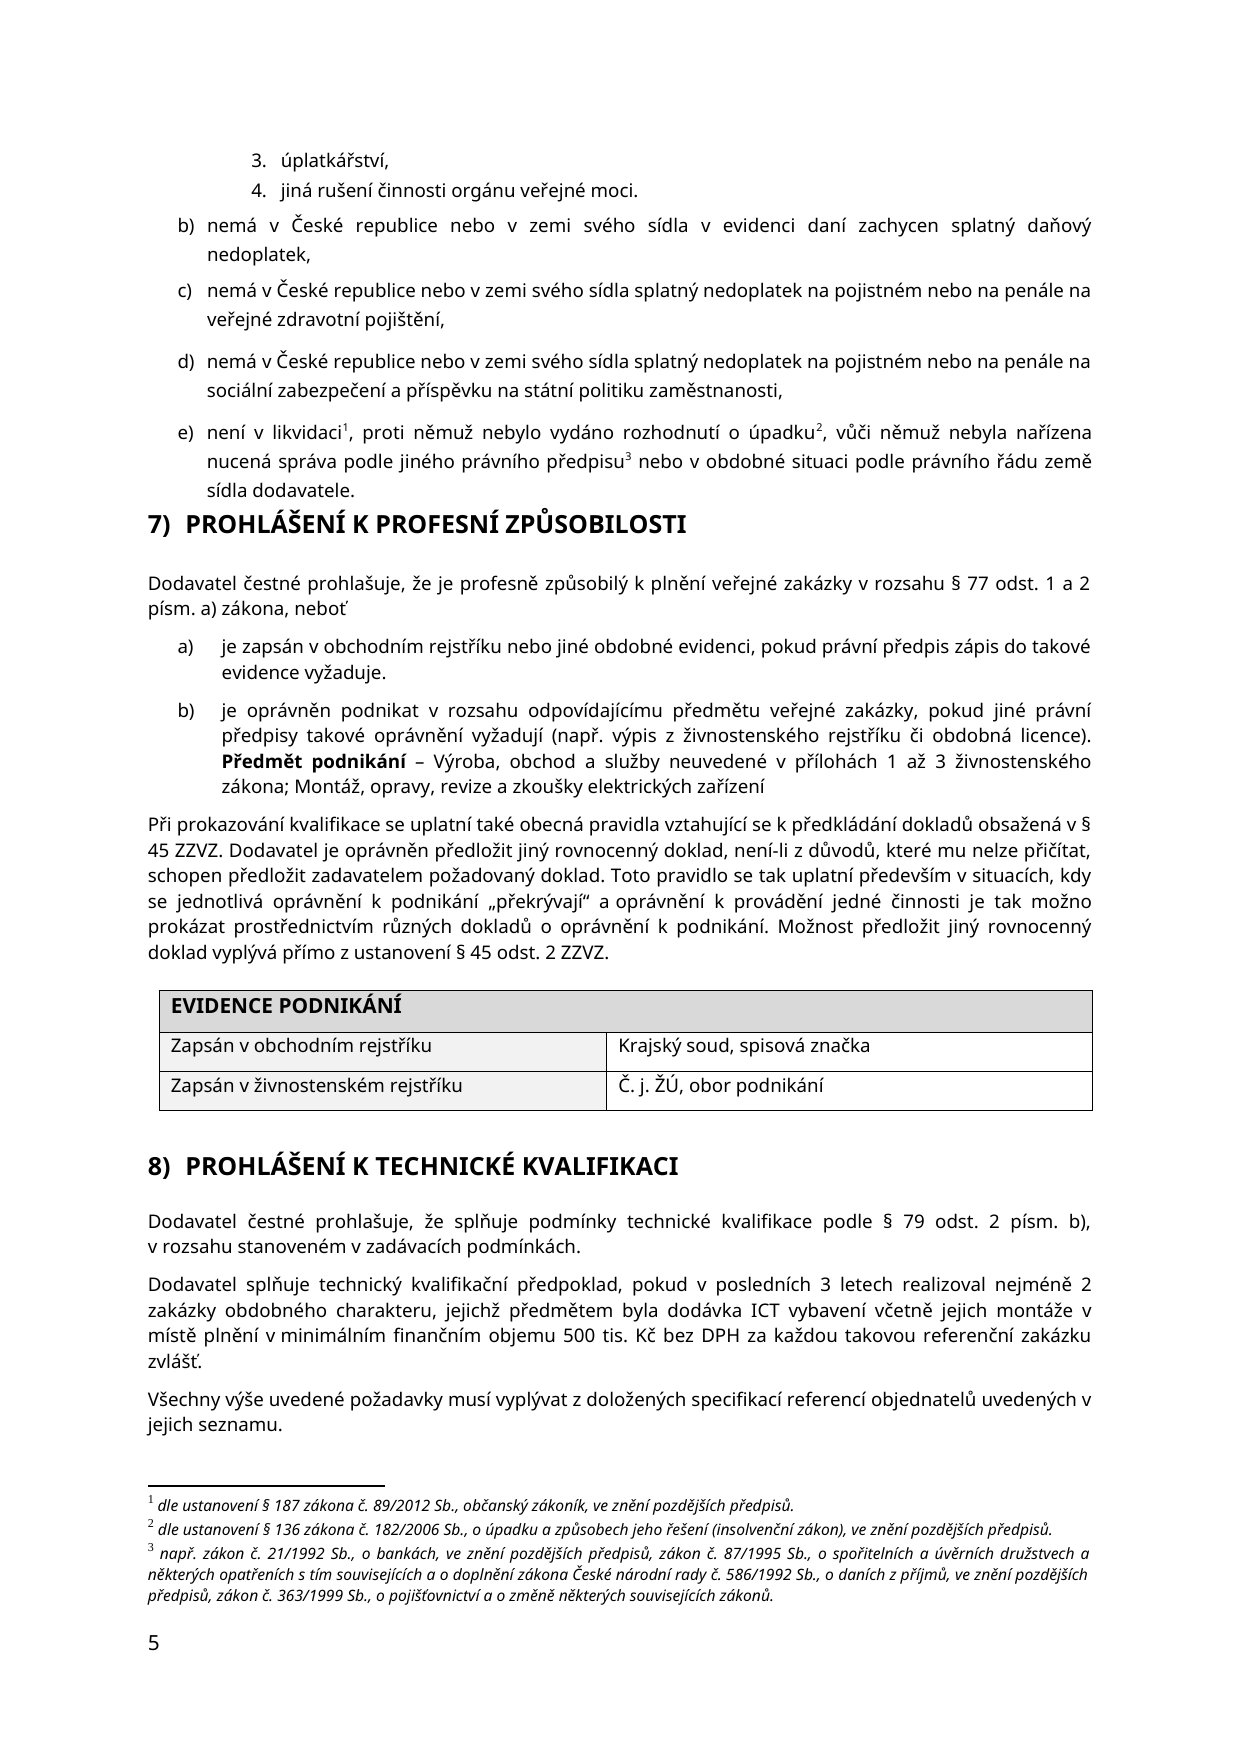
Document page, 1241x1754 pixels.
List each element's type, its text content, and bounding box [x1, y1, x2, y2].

list není v likvidaci, proti němuž nebylo vydáno rozhodnutí o úpadku, vůči němuž nebyla nařízena nucená správa podle jiného právního předpisu nebo v obdobné situaci podle právního řádu země sídla dodavatele. [177, 419, 1093, 503]
text a) je zapsán v obchodním rejstříku nebo jiné obdobné evidenci, pokud právní předpis zápis do takové evidence vyžaduje. [177, 633, 1093, 684]
text Všechny výše uvedené požadavky musí vyplývat z doložených specifikací referencí objednatelů uvedených v jejich seznamu. [148, 1386, 1093, 1437]
list nemá v České republice nebo v zemi svého sídla v evidenci daní zachycen splatný daňový nedoplatek, [177, 212, 1093, 267]
table_cell Č. j. ŽÚ, obor podnikání [607, 1072, 1092, 1110]
text Dodavatel čestné prohlašuje, že je profesně způsobilý k plnění veřejné zakázky v rozsahu § 77 odst. 1 a 2 písm. a) zákona, neboť [148, 532, 1093, 621]
table_cell Zapsán v obchodním rejstříku [160, 1033, 606, 1071]
text b) je oprávněn podnikat v rozsahu odpovídajícímu předmětu veřejné zakázky, pokud jiné právní předpisy takové oprávnění vyžadují (např. výpis z živnostenského rejstříku či obdobná licence). Předmět podnikání – Výroba, obchod a služby neuvedené v přílohách 1 až 3 živnostenského zákona; Montáž, opravy, revize a zkoušky elektrických zařízení [177, 697, 1093, 799]
text Dodavatel čestné prohlašuje, že splňuje podmínky technické kvalifikace podle § 79 odst. 2 písm. b), v rozsahu stanoveném v zadávacích podmínkách. [148, 1161, 1093, 1259]
table_cell Krajský soud, spisová značka [607, 1033, 1092, 1071]
text Dodavatel splňuje technický kvalifikační předpoklad, pokud v posledních 3 letech realizoval nejméně 2 zakázky obdobného charakteru, jejichž předmětem byla dodávka ICT vybavení včetně jejich montáže v místě plnění v minimálním finančním objemu 500 tis. Kč bez DPH za každou takovou referenční zakázku zvlášť. [148, 1272, 1093, 1374]
list úplatkářství, [251, 148, 1093, 173]
subtitle PROHLÁŠENÍ K TECHNICKÉ KVALIFIKACI [148, 1149, 679, 1183]
table_cell Zapsán v živnostenském rejstříku [160, 1072, 606, 1110]
subtitle prohlášení k profesní způsobilosti [148, 507, 687, 541]
list nemá v České republice nebo v zemi svého sídla splatný nedoplatek na pojistném nebo na penále na veřejné zdravotní pojištění, [177, 277, 1093, 332]
list nemá v České republice nebo v zemi svého sídla splatný nedoplatek na pojistném nebo na penále na sociální zabezpečení a příspěvku na státní politiku zaměstnanosti, [177, 348, 1093, 403]
table_header EVIDENCE PODNIKÁNÍ [160, 991, 1092, 1032]
text Při prokazování kvalifikace se uplatní také obecná pravidla vztahující se k předkládání dokladů obsažená v § 45 ZZVZ. Dodavatel je oprávněn předložit jiný rovnocenný doklad, není-li z důvodů, které mu nelze přičítat, schopen předložit zadavatelem požadovaný doklad. Toto pravidlo se tak uplatní především v situacích, kdy se jednotlivá oprávnění k podnikání „překrývají“ a oprávnění k provádění jedné činnosti je tak možno prokázat prostřednictvím různých dokladů o oprávnění k podnikání. Možnost předložit jiný rovnocenný doklad vyplývá přímo z ustanovení § 45 odst. 2 ZZVZ. [148, 812, 1093, 965]
list jiná rušení činnosti orgánu veřejné moci. [251, 177, 1093, 202]
